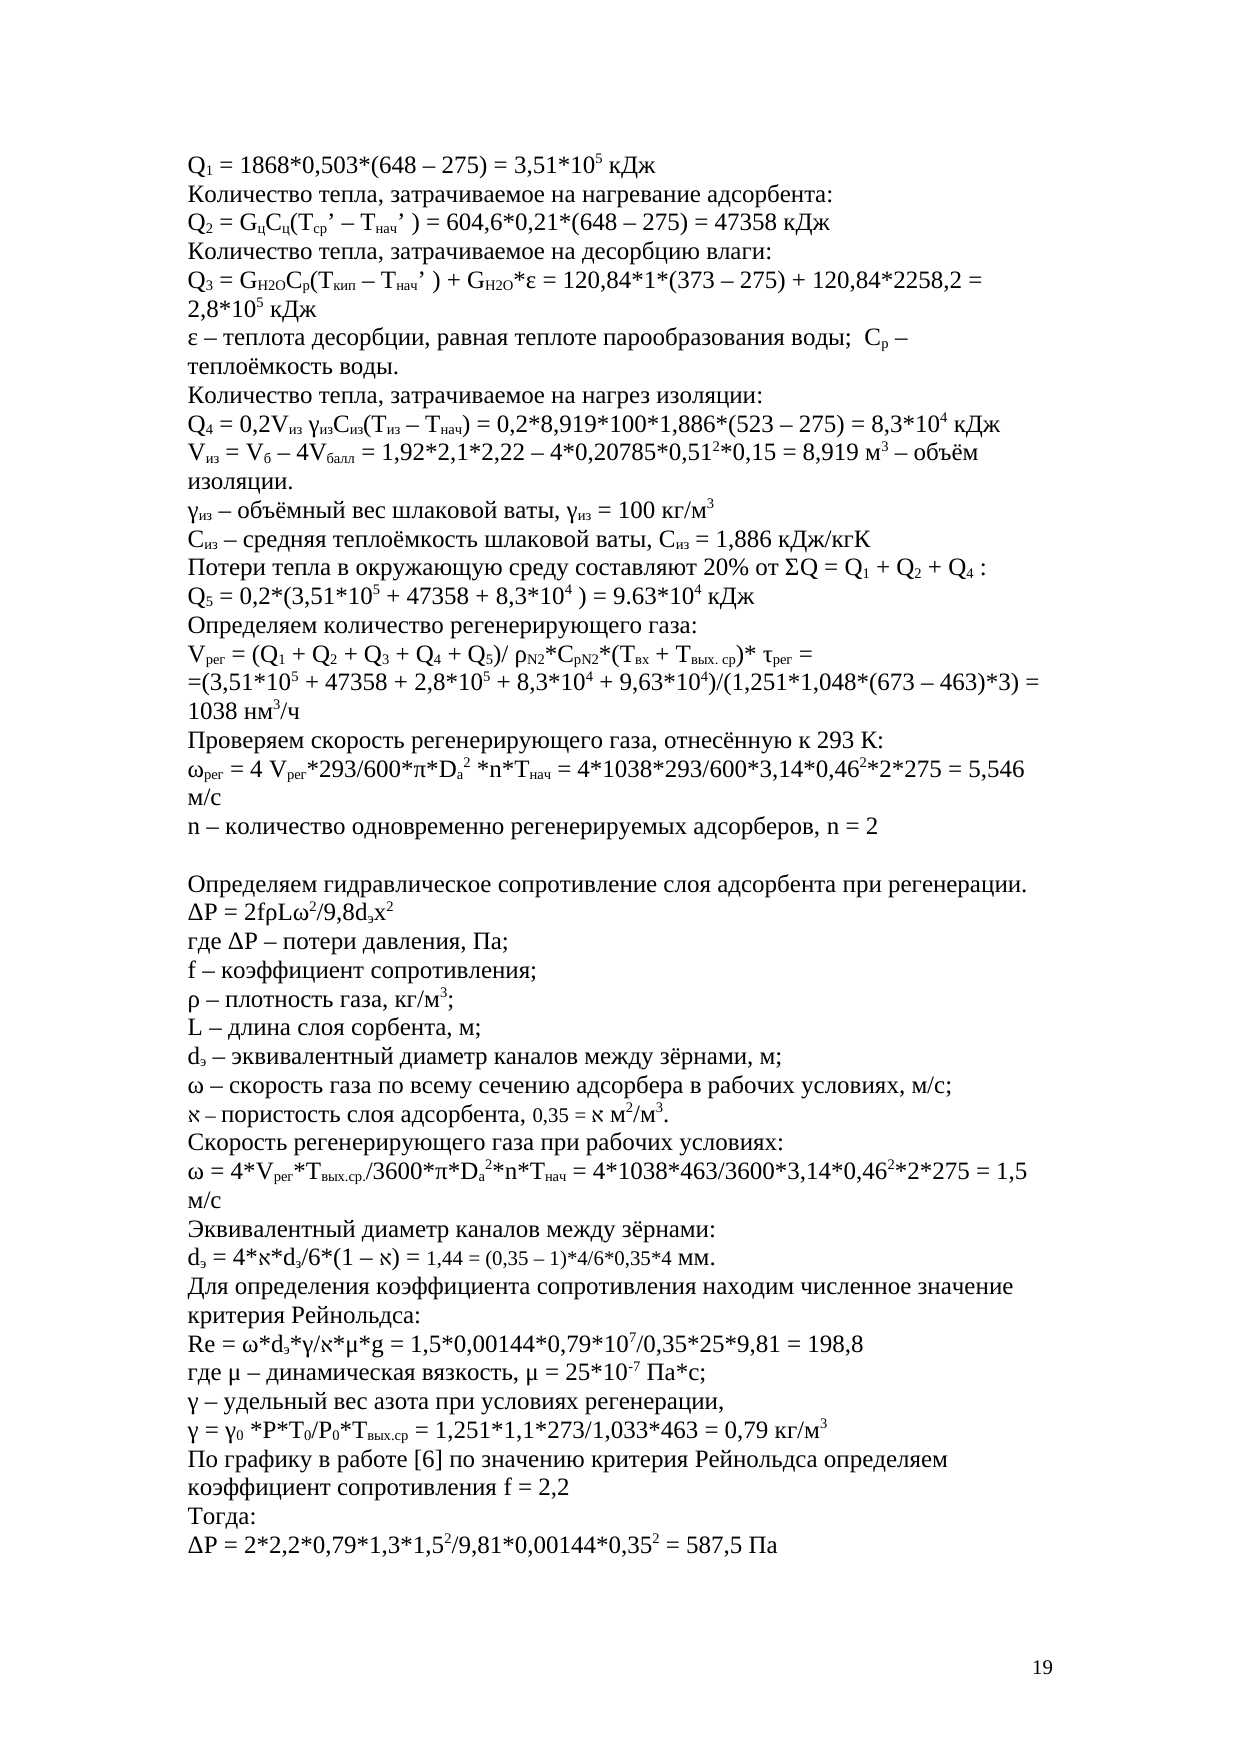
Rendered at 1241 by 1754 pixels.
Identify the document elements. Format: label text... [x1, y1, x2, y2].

text Q5 = 0,2*(3,51*105 + 47358 + 8,3*104 ) = 9.63*104 кДж [187, 581, 1053, 610]
text Количество тепла, затрачиваемое на десорбцию влаги: [187, 236, 1053, 265]
text Q3 = GH2OCp(Ткип – Тнач’ ) + GH2O*ε = 120,84*1*(373 – 275) + 120,84*2258,2 = 2,8*105 кДж [187, 265, 1053, 322]
text Потери тепла в окружающую среду составляют 20% от ΣQ = Q1 + Q2 + Q4 : [187, 552, 1053, 581]
text Для определения коэффициента сопротивления находим численное значение критерия Рейнольдса: [187, 1271, 1053, 1329]
text Re = ω*dэ*γ/א*μ*g = 1,5*0,00144*0,79*107/0,35*25*9,81 = 198,8 [187, 1329, 1053, 1357]
text א – пористость слоя адсорбента, א = 0,35 м2/м3. [187, 1099, 1053, 1127]
text Количество тепла, затрачиваемое на нагревание адсорбента: [187, 179, 1053, 207]
text ω – скорость газа по всему сечению адсорбера в рабочих условиях, м/с; [187, 1070, 1053, 1099]
text Тогда: [187, 1501, 1053, 1530]
text Скорость регенерирующего газа при рабочих условиях: [187, 1127, 1053, 1156]
text Эквивалентный диаметр каналов между зёрнами: [187, 1214, 1053, 1242]
text γ – удельный вес азота при условиях регенерации, [187, 1386, 1053, 1415]
text Q1 = 1868*0,503*(648 – 275) = 3,51*105 кДж [187, 150, 1053, 179]
text Проверяем скорость регенерирующего газа, отнесённую к 293 К: [187, 725, 1053, 754]
text где μ – динамическая вязкость, μ = 25*10-7 Па*с; [187, 1357, 1053, 1386]
text Q4 = 0,2Vиз γизСиз(Тиз – Тнач) = 0,2*8,919*100*1,886*(523 – 275) = 8,3*104 кДж [187, 409, 1053, 437]
text ωрег = 4 Vрег*293/600*π*Da2 *n*Tнач = 4*1038*293/600*3,14*0,462*2*275 = 5,546 м/с [187, 754, 1053, 811]
text Определяем гидравлическое сопротивление слоя адсорбента при регенерации. [187, 869, 1053, 897]
text Vиз = Vб – 4Vбалл = 1,92*2,1*2,22 – 4*0,20785*0,512*0,15 = 8,919 м3 – объём изоляции. [187, 437, 1053, 495]
text Сиз – средняя теплоёмкость шлаковой ваты, Сиз = 1,886 кДж/кгК [187, 524, 1053, 552]
text dэ – эквивалентный диаметр каналов между зёрнами, м; [187, 1041, 1053, 1070]
text L – длина слоя сорбента, м; [187, 1012, 1053, 1041]
text где ΔР – потери давления, Па; [187, 926, 1053, 955]
text Количество тепла, затрачиваемое на нагрез изоляции: [187, 380, 1053, 409]
text ΔР = 2fρLω2/9,8dэх2 [187, 897, 1053, 926]
text ρ – плотность газа, кг/м3; [187, 984, 1053, 1012]
text γ = γ0 *Р*Т0/Р0*Твых.ср = 1,251*1,1*273/1,033*463 = 0,79 кг/м3 [187, 1415, 1053, 1444]
text f – коэффициент сопротивления; [187, 955, 1053, 984]
text γиз – объёмный вес шлаковой ваты, γиз = 100 кг/м3 [187, 495, 1053, 524]
text Q2 = GцСц(Тср’ – Tнач’ ) = 604,6*0,21*(648 – 275) = 47358 кДж [187, 207, 1053, 236]
text Определяем количество регенерирующего газа: [187, 610, 1053, 639]
text ΔР = 2*2,2*0,79*1,3*1,52/9,81*0,00144*0,352 = 587,5 Па [187, 1530, 1053, 1559]
text ω = 4*Vрег*Твых.ср./3600*π*Da2*n*Тнач = 4*1038*463/3600*3,14*0,462*2*275 = 1,5 м/с [187, 1156, 1053, 1214]
text dэ = 4*א*dз/6*(1 – א) = 4*0,35*4/6*(1 – 0,35) = 1,44 мм. [187, 1242, 1053, 1271]
text Vрег = (Q1 + Q2 + Q3 + Q4 + Q5)/ ρN2*CpN2*(Твх + Твых. ср)* τрег = [187, 639, 1053, 667]
text =(3,51*105 + 47358 + 2,8*105 + 8,3*104 + 9,63*104)/(1,251*1,048*(673 – 463)*3) = 1038 нм3/ч [187, 667, 1053, 725]
text n – количество одновременно регенерируемых адсорберов, n = 2 [187, 811, 1053, 840]
text По графику в работе [6] по значению критерия Рейнольдса определяем коэффициент сопротивления f = 2,2 [187, 1444, 1053, 1501]
text ε – теплота десорбции, равная теплоте парообразования воды; Ср – теплоёмкость воды. [187, 322, 1053, 380]
